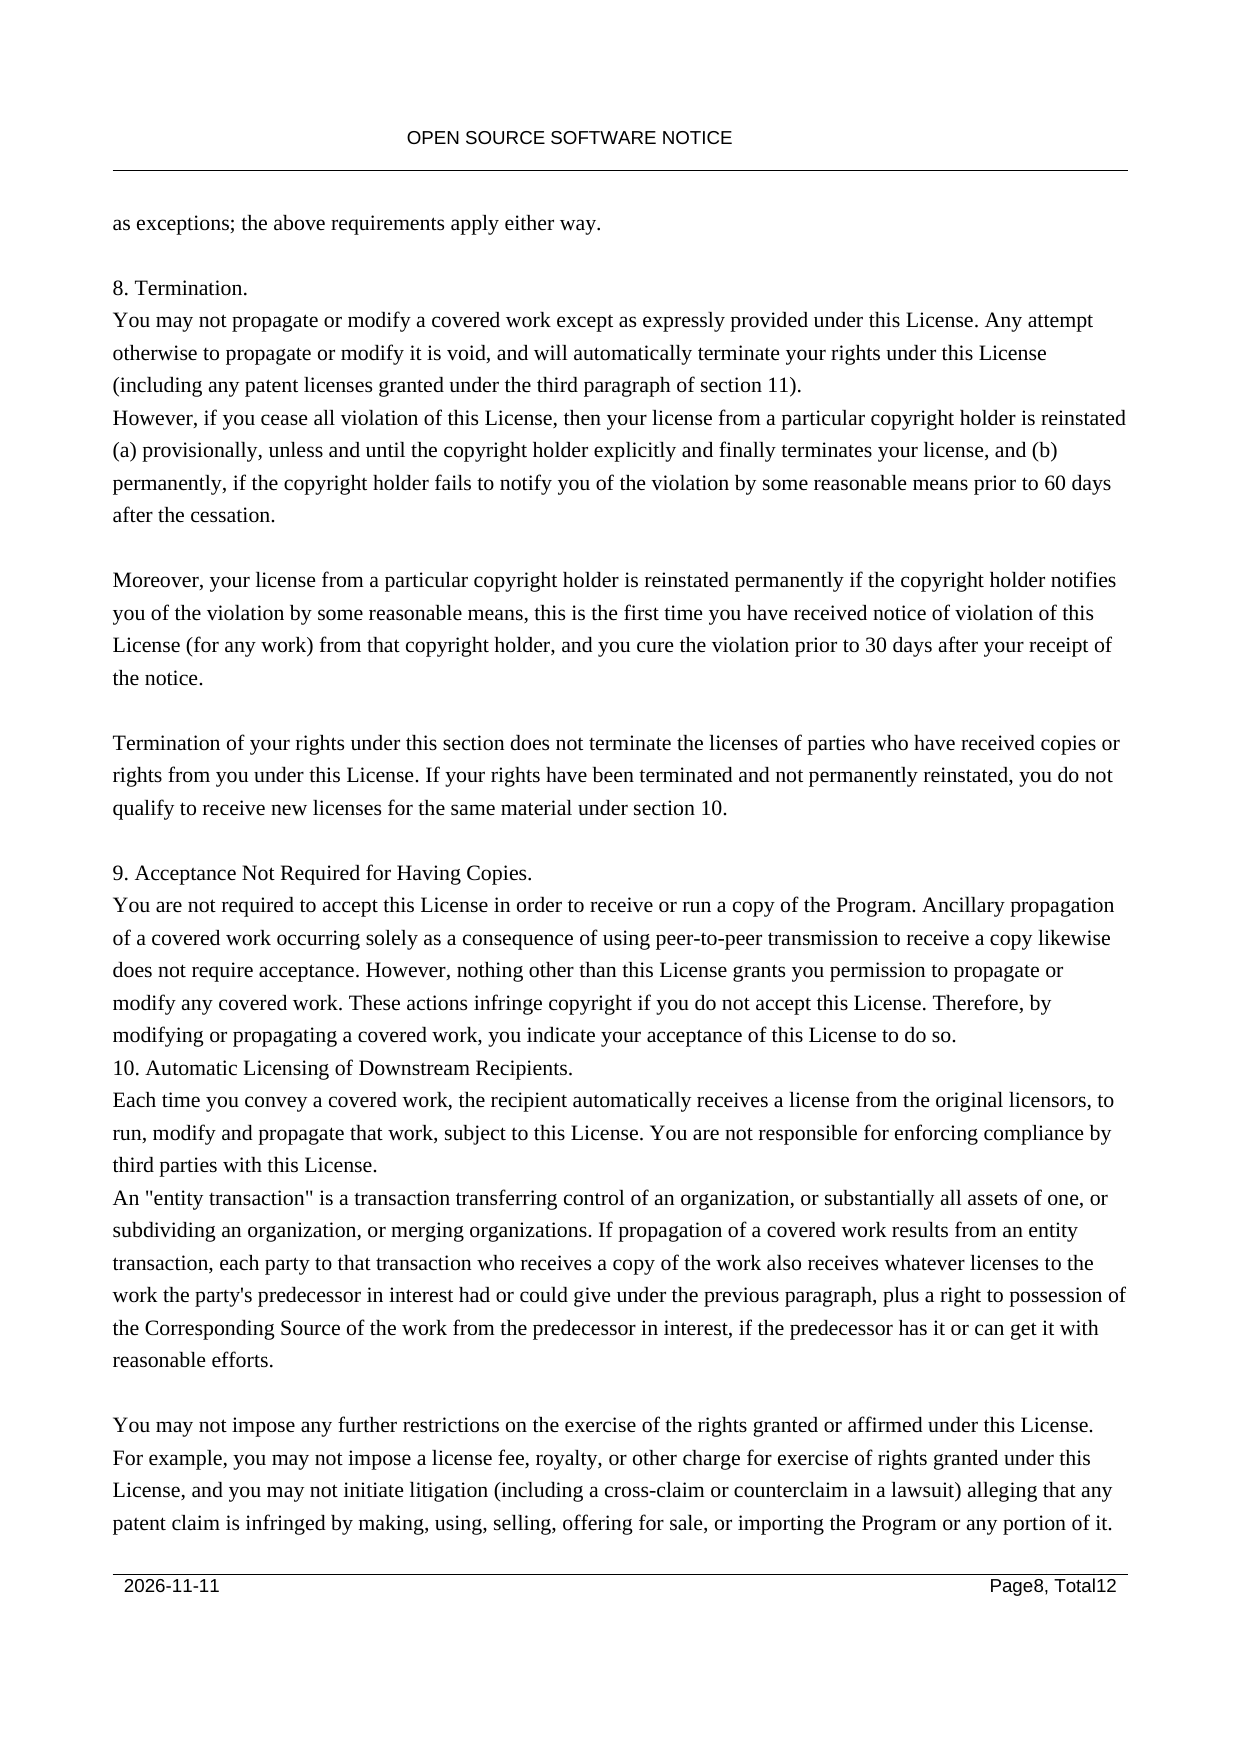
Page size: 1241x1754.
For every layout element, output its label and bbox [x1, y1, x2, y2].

text [112, 206, 1128, 1539]
